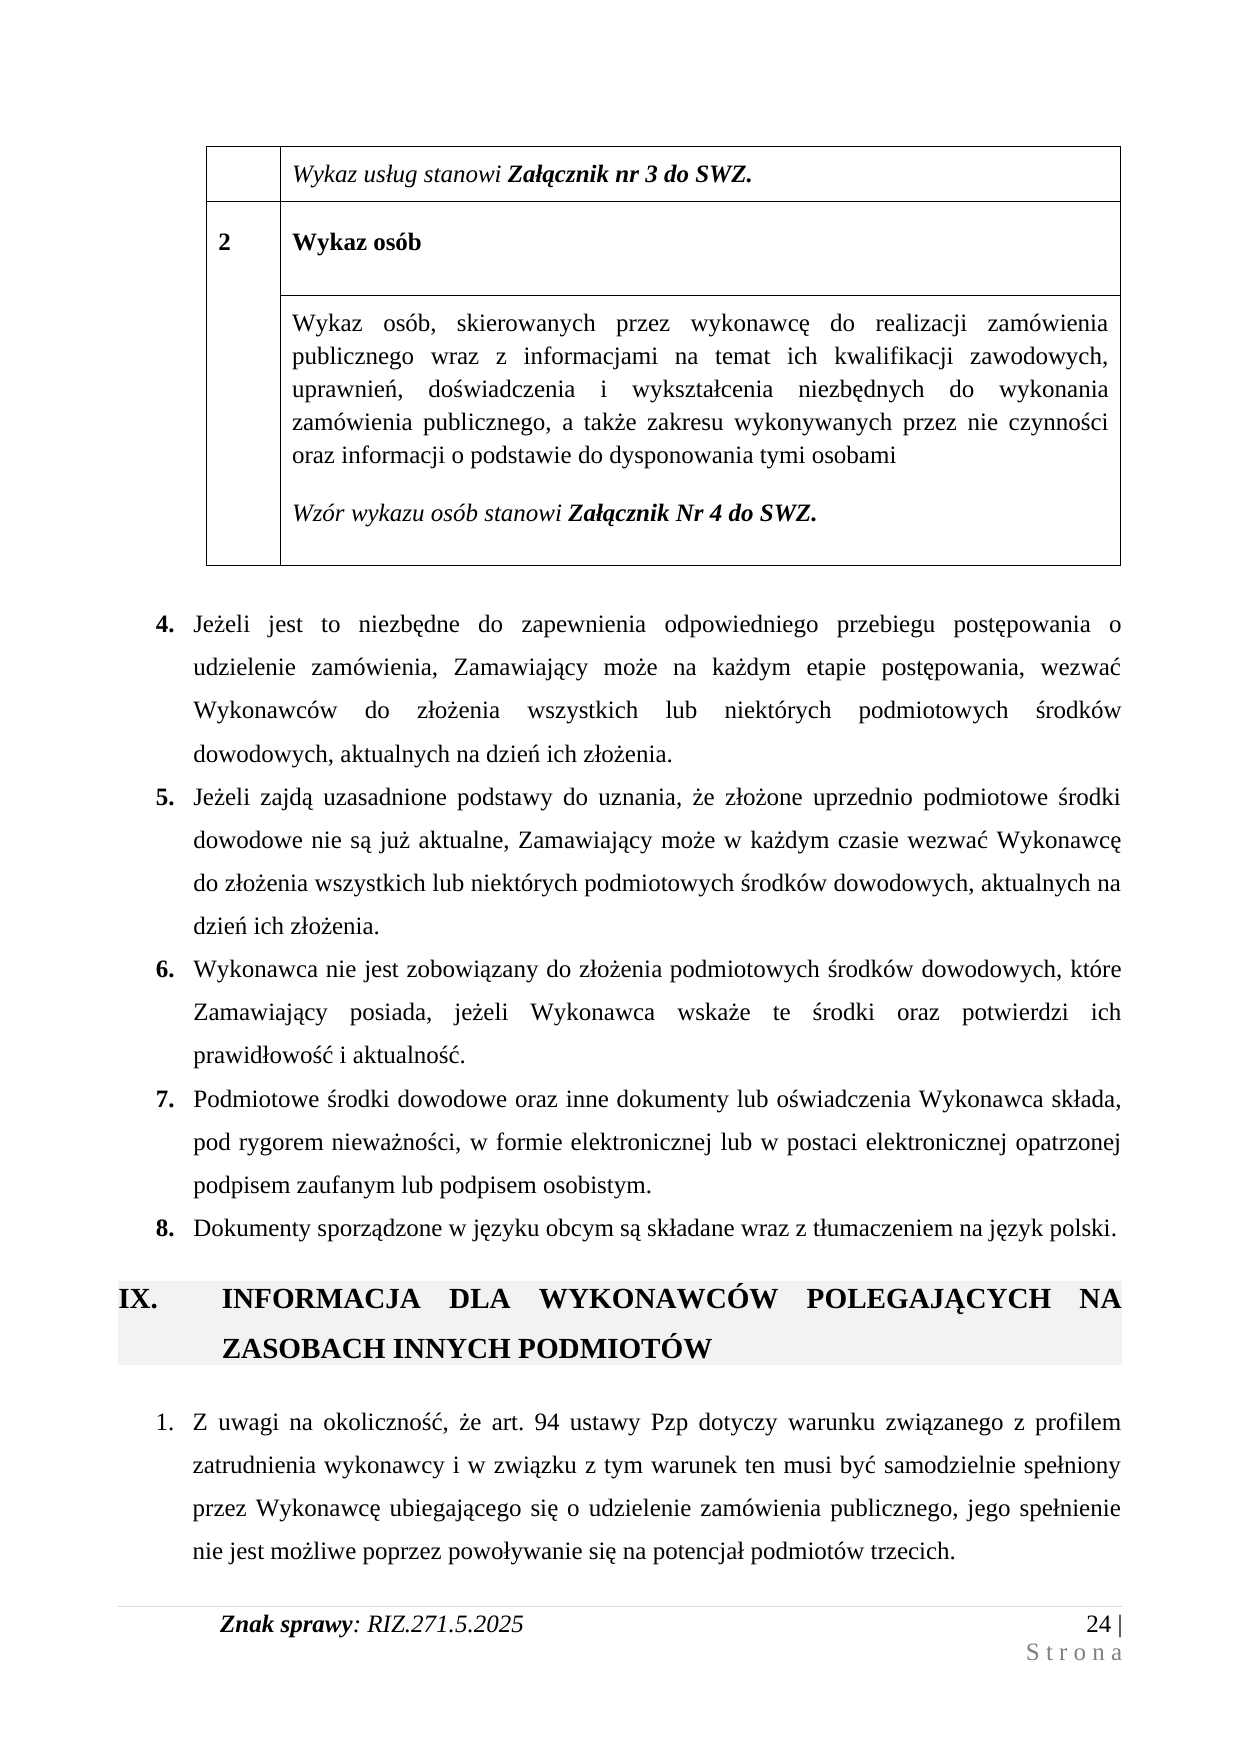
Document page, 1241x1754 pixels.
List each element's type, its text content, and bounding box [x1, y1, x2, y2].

list Jeżeli zajdą uzasadnione podstawy do uznania, że złożone uprzednio podmiotowe środki dowodowe nie są już aktualne, Zamawiający może w każdym czasie wezwać Wykonawcę do złożenia wszystkich lub niektórych podmiotowych środków dowodowych, aktualnych na dzień ich złożenia. [156, 782, 1122, 940]
table_cell Wykaz osób, skierowanych przez wykonawcę do realizacji zamówienia publicznego wraz z informacjami na temat ich kwalifikacji zawodowych, uprawnień, doświadczenia i wykształcenia niezbędnych do wykonania zamówienia publicznego, a także zakresu wykonywanych przez nie czynności oraz informacji o podstawie do dysponowania tymi osobami Wzór wykazu osób stanowi Załącznik Nr 4 do SWZ. [281, 296, 1120, 565]
list Dokumenty sporządzone w języku obcym są składane wraz z tłumaczeniem na język polski. [156, 1213, 1122, 1242]
list Jeżeli jest to niezbędne do zapewnienia odpowiedniego przebiegu postępowania o udzielenie zamówienia, Zamawiający może na każdym etapie postępowania, wezwać Wykonawców do złożenia wszystkich lub niektórych podmiotowych środków dowodowych, aktualnych na dzień ich złożenia. [156, 609, 1122, 767]
subtitle INFORMACJA DLA WYKONAWCÓW POLEGAJĄCYCH NA ZASOBACH INNYCH PODMIOTÓW [118, 1281, 1122, 1365]
table_cell Wykaz osób [281, 202, 1120, 294]
table_cell 2 [207, 202, 280, 565]
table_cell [281, 147, 1120, 201]
list Wykonawca nie jest zobowiązany do złożenia podmiotowych środków dowodowych, które Zamawiający posiada, jeżeli Wykonawca wskaże te środki oraz potwierdzi ich prawidłowość i aktualność. [156, 954, 1122, 1069]
list Podmiotowe środki dowodowe oraz inne dokumenty lub oświadczenia Wykonawca składa, pod rygorem nieważności, w formie elektronicznej lub w postaci elektronicznej opatrzonej podpisem zaufanym lub podpisem osobistym. [156, 1084, 1122, 1199]
list Z uwagi na okoliczność, że art. 94 ustawy Pzp dotyczy warunku związanego z profilem zatrudnienia wykonawcy i w związku z tym warunek ten musi być samodzielnie spełniony przez Wykonawcę ubiegającego się o udzielenie zamówienia publicznego, jego spełnienie nie jest możliwe poprzez powoływanie się na potencjał podmiotów trzecich. [155, 1407, 1122, 1565]
